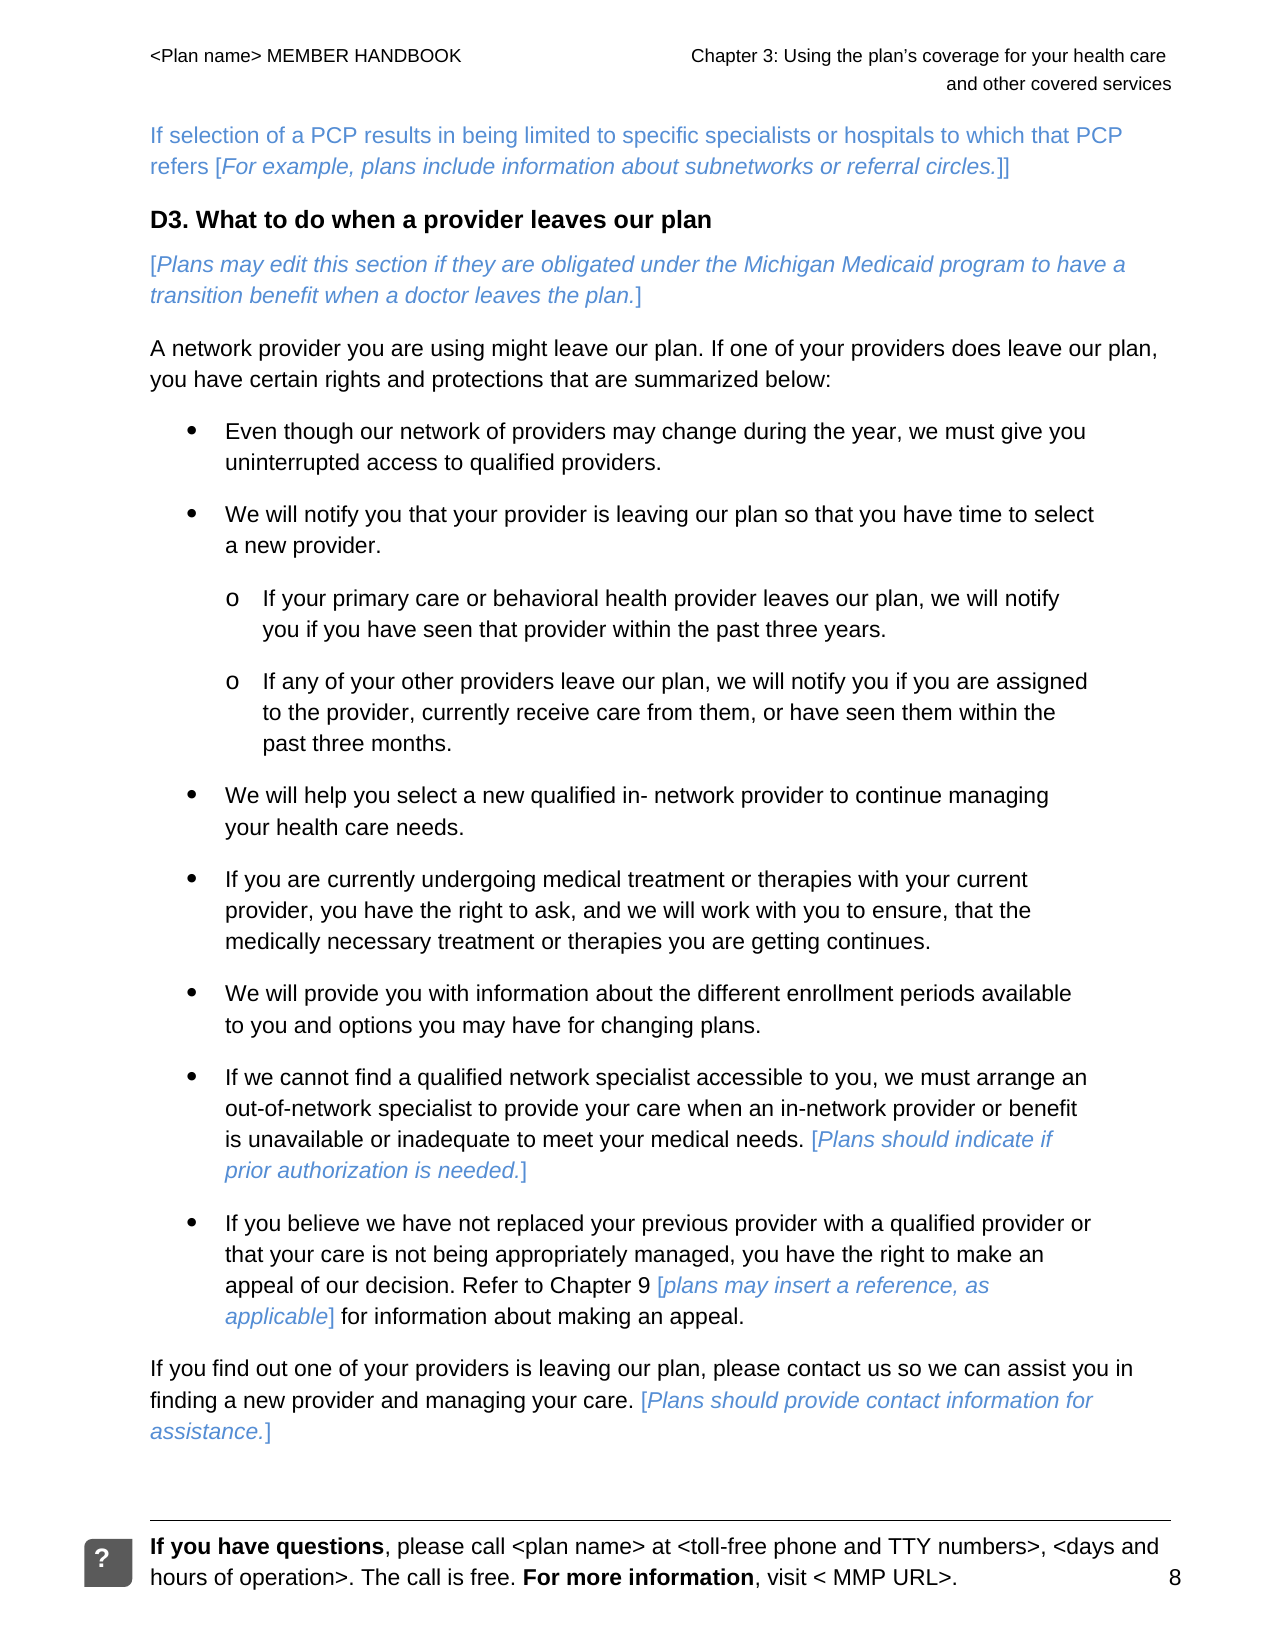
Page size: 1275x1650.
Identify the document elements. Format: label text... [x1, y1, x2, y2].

list If any of your other providers leave our plan, we will notify you if you are assigned to the provider, currently receive care from them, or have seen them within the past three months. [225, 664, 1096, 758]
text We will provide you with information about the different enrollment periods available to you and options you may have for changing plans. [187, 977, 1096, 1039]
subtitle D3. What to do when a provider leaves our plan [150, 202, 1096, 235]
list If your primary care or behavioral health provider leaves our plan, we will notify you if you have seen that provider within the past three years. [225, 581, 1096, 643]
text If you find out one of your providers is leaving our plan, please contact us so we can assist you in finding a new provider and managing your care. [Plans should provide contact information for assistance.] [150, 1352, 1171, 1446]
list If selection of a PCP results in being limited to specific specialists or hospitals to which that PCP refers [For example, plans include information about subnetworks or referral circles.]] [150, 118, 1171, 181]
text If you believe we have not replaced your previous provider with a qualified provider or that your care is not being appropriately managed, you have the right to make an appeal of our decision. Refer to Chapter 9 [plans may insert a reference, as applicable] for information about making an appeal. [187, 1206, 1096, 1331]
text A network provider you are using might leave our plan. If one of your providers does leave our plan, you have certain rights and protections that are summarized below: [150, 331, 1171, 393]
text We will notify you that your provider is leaving our plan so that you have time to select a new provider. [187, 498, 1096, 560]
text [Plans may edit this section if they are obligated under the Michigan Medicaid program to have a transition benefit when a doctor leaves the plan.] [150, 248, 1171, 310]
text If you are currently undergoing medical treatment or therapies with your current provider, you have the right to ask, and we will work with you to ensure, that the medically necessary treatment or therapies you are getting continues. [187, 862, 1096, 956]
text We will help you select a new qualified in- network provider to continue managing your health care needs. [187, 779, 1096, 841]
list Even though our network of providers may change during the year, we must give you uninterrupted access to qualified providers. [187, 414, 1096, 477]
text If we cannot find a qualified network specialist accessible to you, we must arrange an out-of-network specialist to provide your care when an in-network provider or benefit is unavailable or inadequate to meet your medical needs. [Plans should indicate if prior authorization is needed.] [187, 1060, 1096, 1185]
